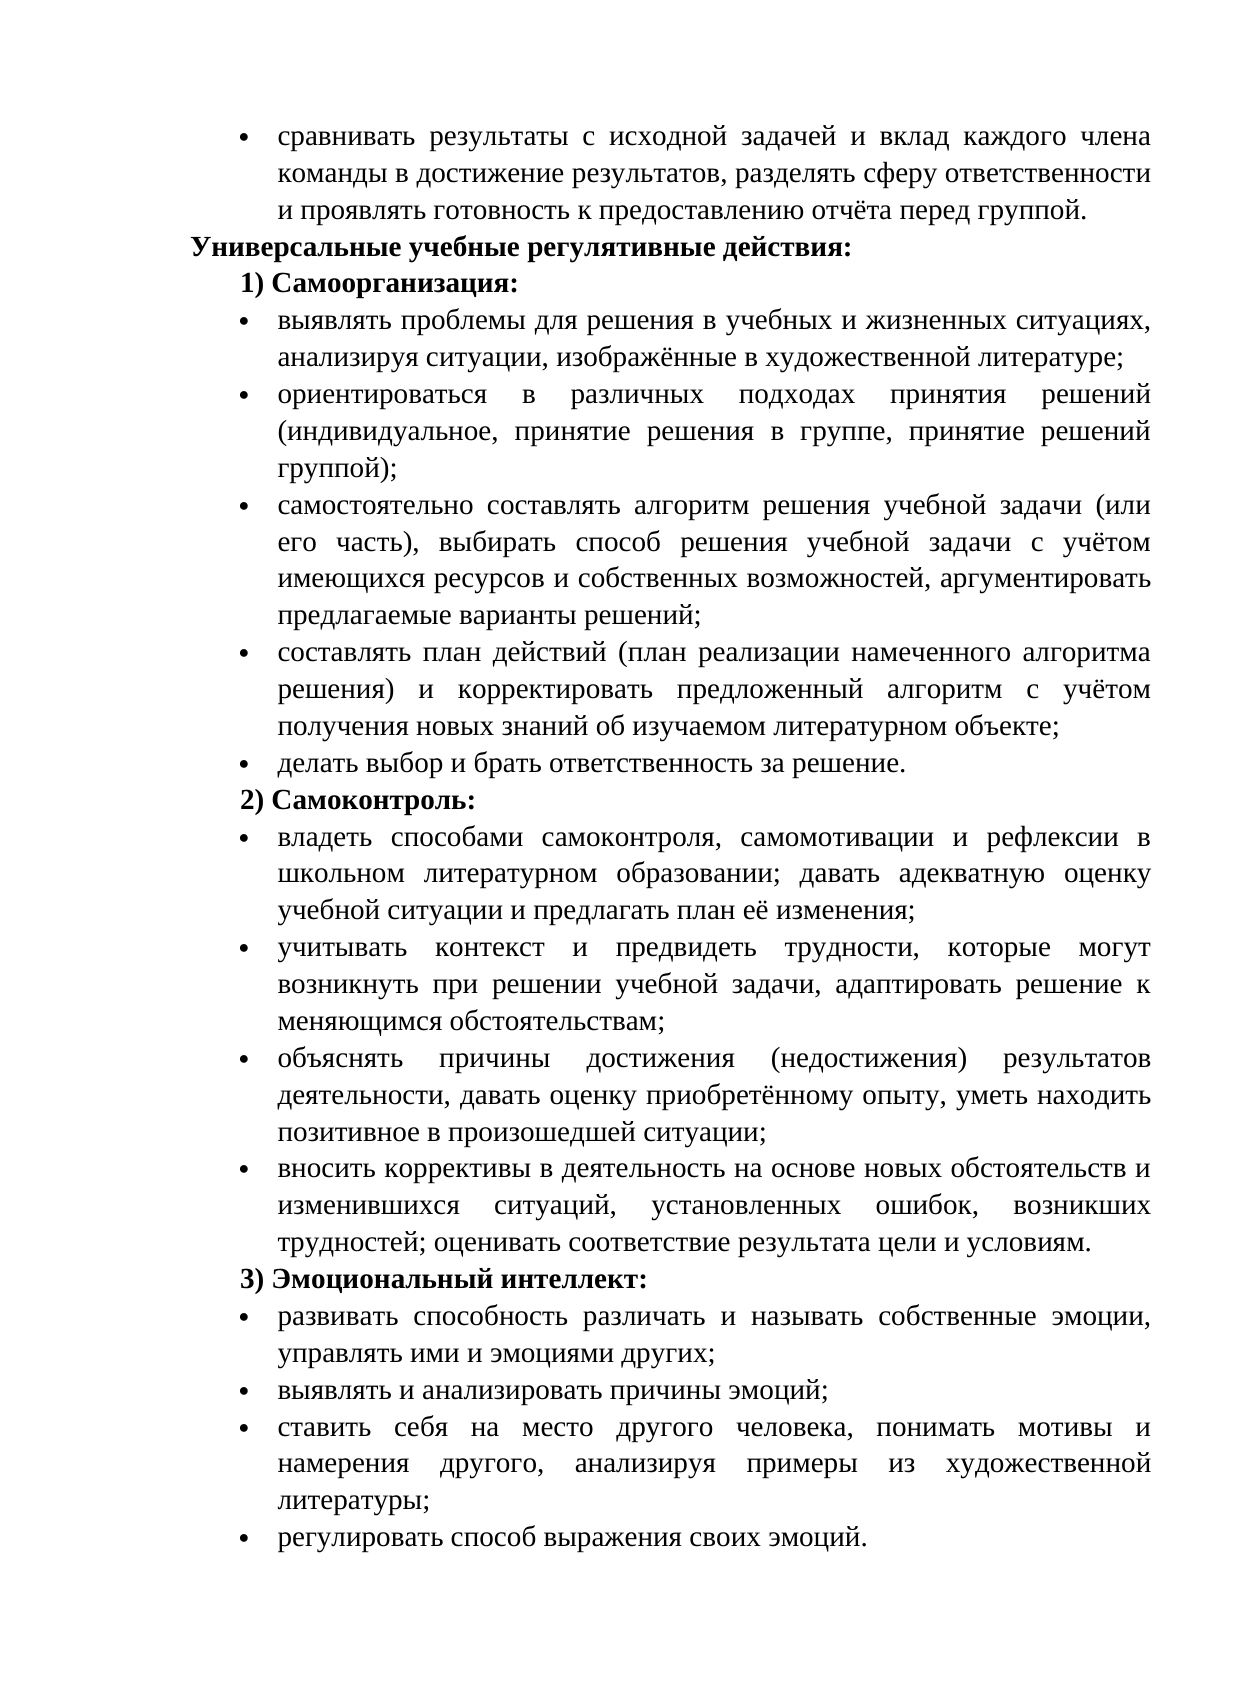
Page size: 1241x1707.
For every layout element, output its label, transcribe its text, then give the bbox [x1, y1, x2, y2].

list выявлять проблемы для решения в учебных и жизненных ситуациях, анализируя ситуации, изображённые в художественной литературе; [240, 302, 1152, 373]
text 3) Эмоциональный интеллект: [177, 1261, 1152, 1295]
list владеть способами самоконтроля, самомотивации и рефлексии в школьном литературном образовании; давать адекватную оценку учебной ситуации и предлагать план её изменения; [240, 819, 1152, 926]
list объяснять причины достижения (недостижения) результатов деятельности, давать оценку приобретённому опыту, уметь находить позитивное в произошедшей ситуации; [240, 1040, 1152, 1147]
list сравнивать результаты с исходной задачей и вклад каждого члена команды в достижение результатов, разделять сферу ответственности и проявлять готовность к предоставлению отчёта перед группой. [240, 118, 1152, 225]
list делать выбор и брать ответственность за решение. [240, 745, 1152, 778]
list учитывать контекст и предвидеть трудности, которые могут возникнуть при решении учебной задачи, адаптировать решение к меняющимся обстоятельствам; [240, 929, 1152, 1037]
list самостоятельно составлять алгоритм решения учебной задачи (или его часть), выбирать способ решения учебной задачи с учётом имеющихся ресурсов и собственных возможностей, аргументировать предлагаемые варианты решений; [240, 487, 1152, 631]
text 2) Самоконтроль: [177, 782, 1152, 815]
text Универсальные учебные регулятивные действия: [190, 229, 1152, 262]
list регулировать способ выражения своих эмоций. [240, 1519, 1152, 1553]
list выявлять и анализировать причины эмоций; [240, 1372, 1152, 1405]
list ставить себя на место другого человека, понимать мотивы и намерения другого, анализируя примеры из художественной литературы; [240, 1409, 1152, 1516]
list вносить коррективы в деятельность на основе новых обстоятельств и изменившихся ситуаций, установленных ошибок, возникших трудностей; оценивать соответствие результата цели и условиям. [240, 1151, 1152, 1258]
text 1) Самоорганизация: [177, 266, 1152, 299]
list ориентироваться в различных подходах принятия решений (индивидуальное, принятие решения в группе, принятие решений группой); [240, 376, 1152, 483]
list развивать способность различать и называть собственные эмоции, управлять ими и эмоциями других; [240, 1298, 1152, 1368]
list составлять план действий (план реализации намеченного алгоритма решения) и корректировать предложенный алгоритм с учётом получения новых знаний об изучаемом литературном объекте; [240, 634, 1152, 742]
